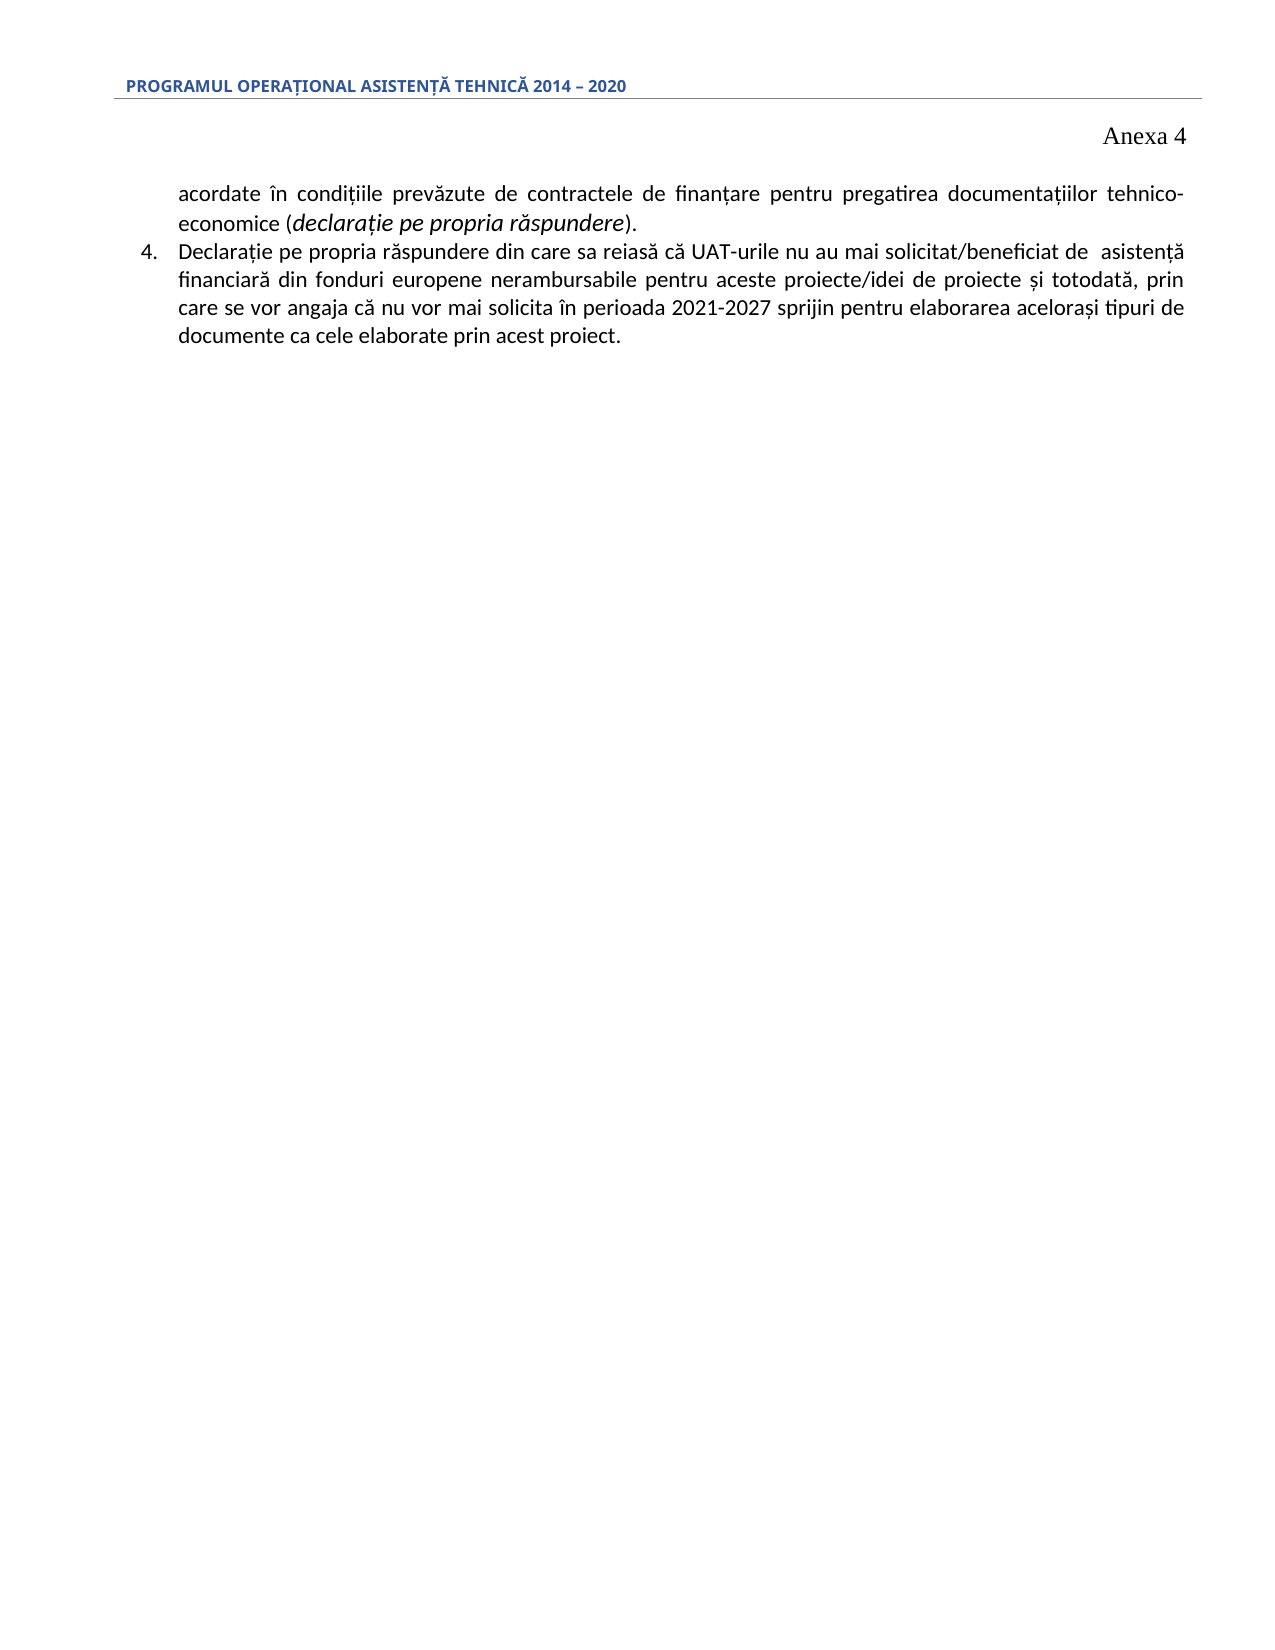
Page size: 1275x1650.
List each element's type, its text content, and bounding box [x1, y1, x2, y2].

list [141, 179, 1186, 237]
list Declarație pe propria răspundere din care sa reiasă că UAT-urile nu au mai solicitat/beneficiat de asistență financiară din fonduri europene nerambursabile pentru aceste proiecte/idei de proiecte și totodată, prin care se vor angaja că nu vor mai solicita în perioada 2021-2027 sprijin pentru elaborarea acelorași tipuri de documente ca cele elaborate prin acest proiect. [141, 237, 1186, 349]
